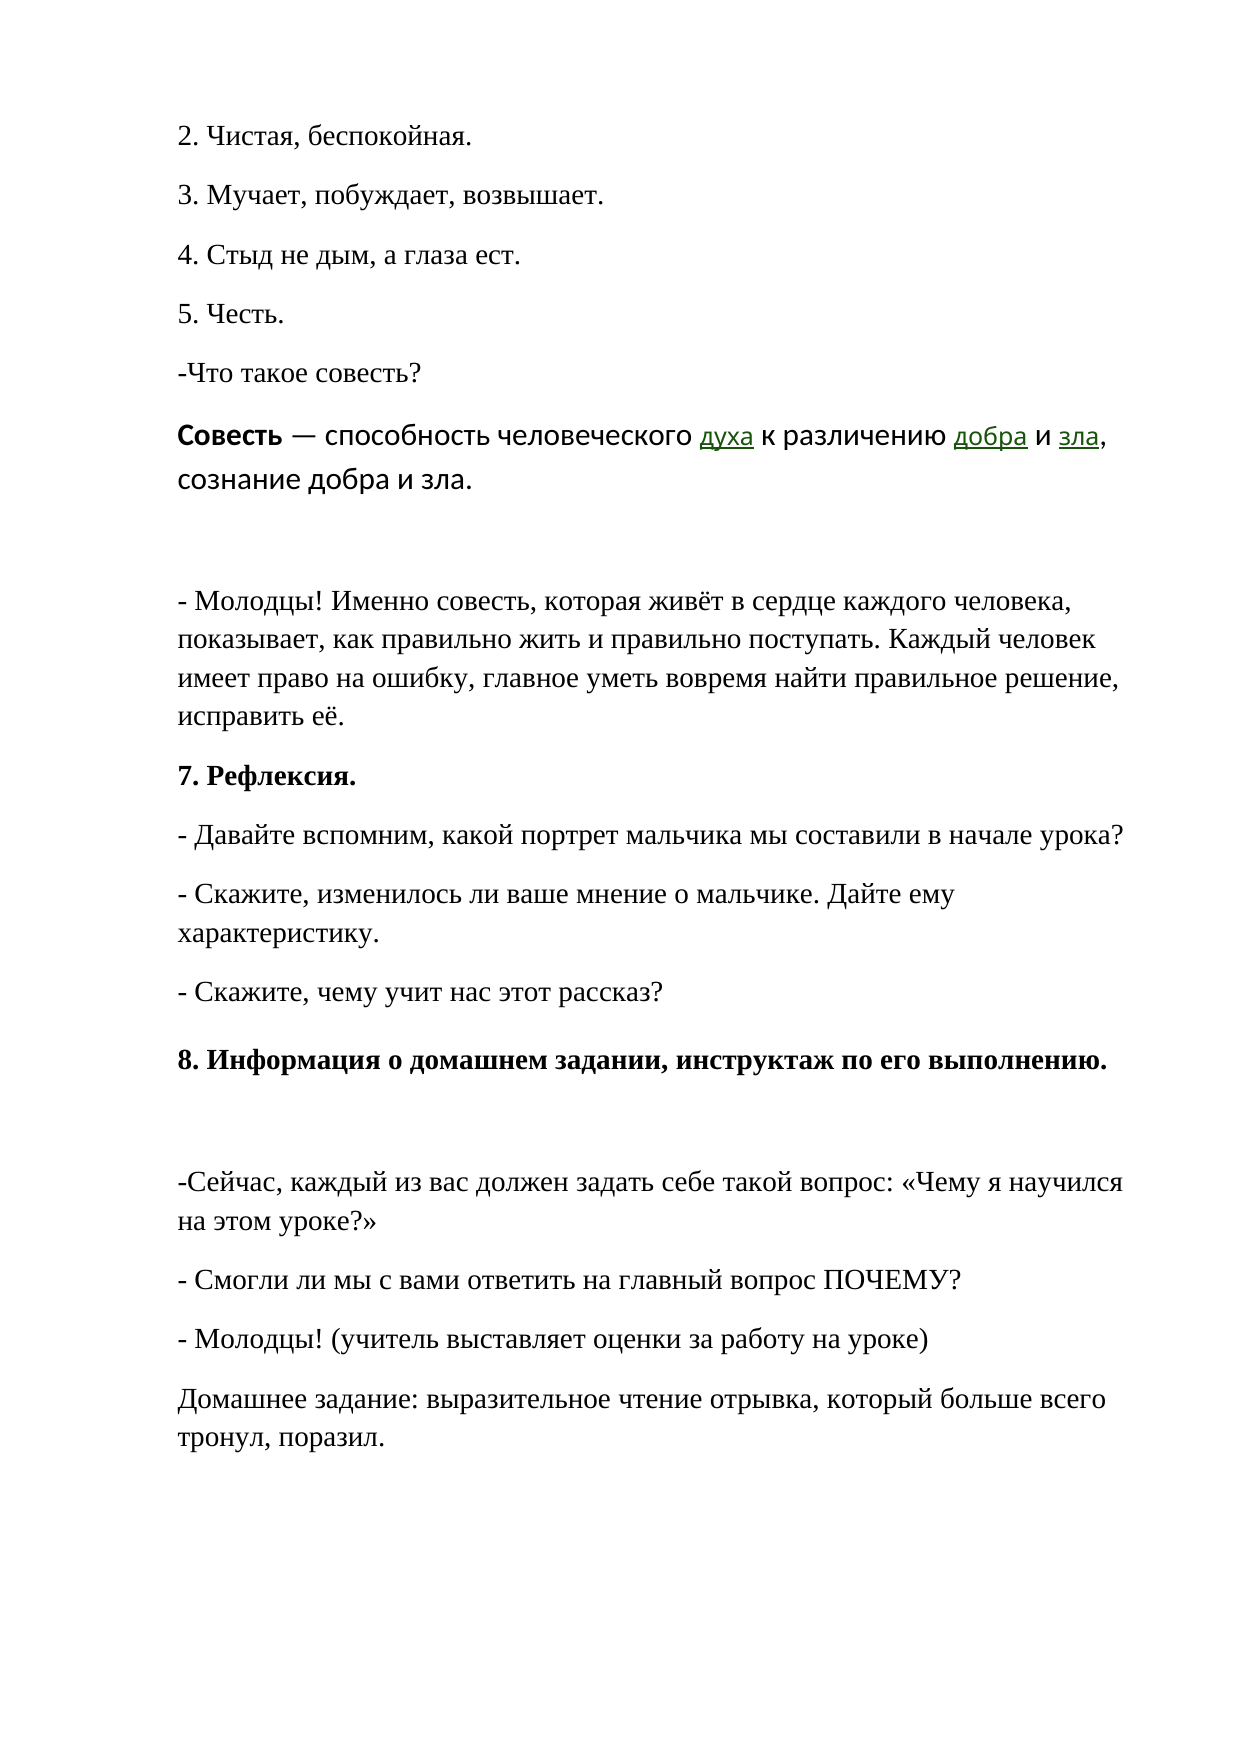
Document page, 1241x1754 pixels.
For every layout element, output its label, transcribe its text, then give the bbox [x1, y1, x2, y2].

text Совесть — способность человеческого духа к различению добра и зла, сознание добра и зла. [177, 415, 1152, 497]
text -Сейчас, каждый из вас должен задать себе такой вопрос: «Чему я научился на этом уроке?» [177, 1164, 1152, 1236]
text - Давайте вспомним, какой портрет мальчика мы составили в начале урока? [177, 817, 1152, 851]
text 3. Мучает, побуждает, возвышает. [177, 177, 1152, 211]
text - Скажите, изменилось ли ваше мнение о мальчике. Дайте ему характеристику. [177, 876, 1152, 948]
text - Скажите, чему учит нас этот рассказ? [177, 974, 1152, 1008]
text 2. Чистая, беспокойная. [177, 118, 1152, 152]
text - Смогли ли мы с вами ответить на главный вопрос ПОЧЕМУ? [177, 1262, 1152, 1296]
text Домашнее задание: выразительное чтение отрывка, который больше всего тронул, поразил. [177, 1381, 1152, 1453]
text 8. Информация о домашнем задании, инструктаж по его выполнению. [177, 1042, 1152, 1076]
text - Молодцы! (учитель выставляет оценки за работу на уроке) [177, 1321, 1152, 1355]
text 5. Честь. [177, 296, 1152, 330]
text 4. Стыд не дым, а глаза ест. [177, 237, 1152, 270]
text - Молодцы! Именно совесть, которая живёт в сердце каждого человека, показывает, как правильно жить и правильно поступать. Каждый человек имеет право на ошибку, главное уметь вовремя найти правильное решение, исправить её. [177, 583, 1152, 732]
text 7. Рефлексия. [177, 758, 1152, 791]
text -Что такое совесть? [177, 356, 1152, 389]
